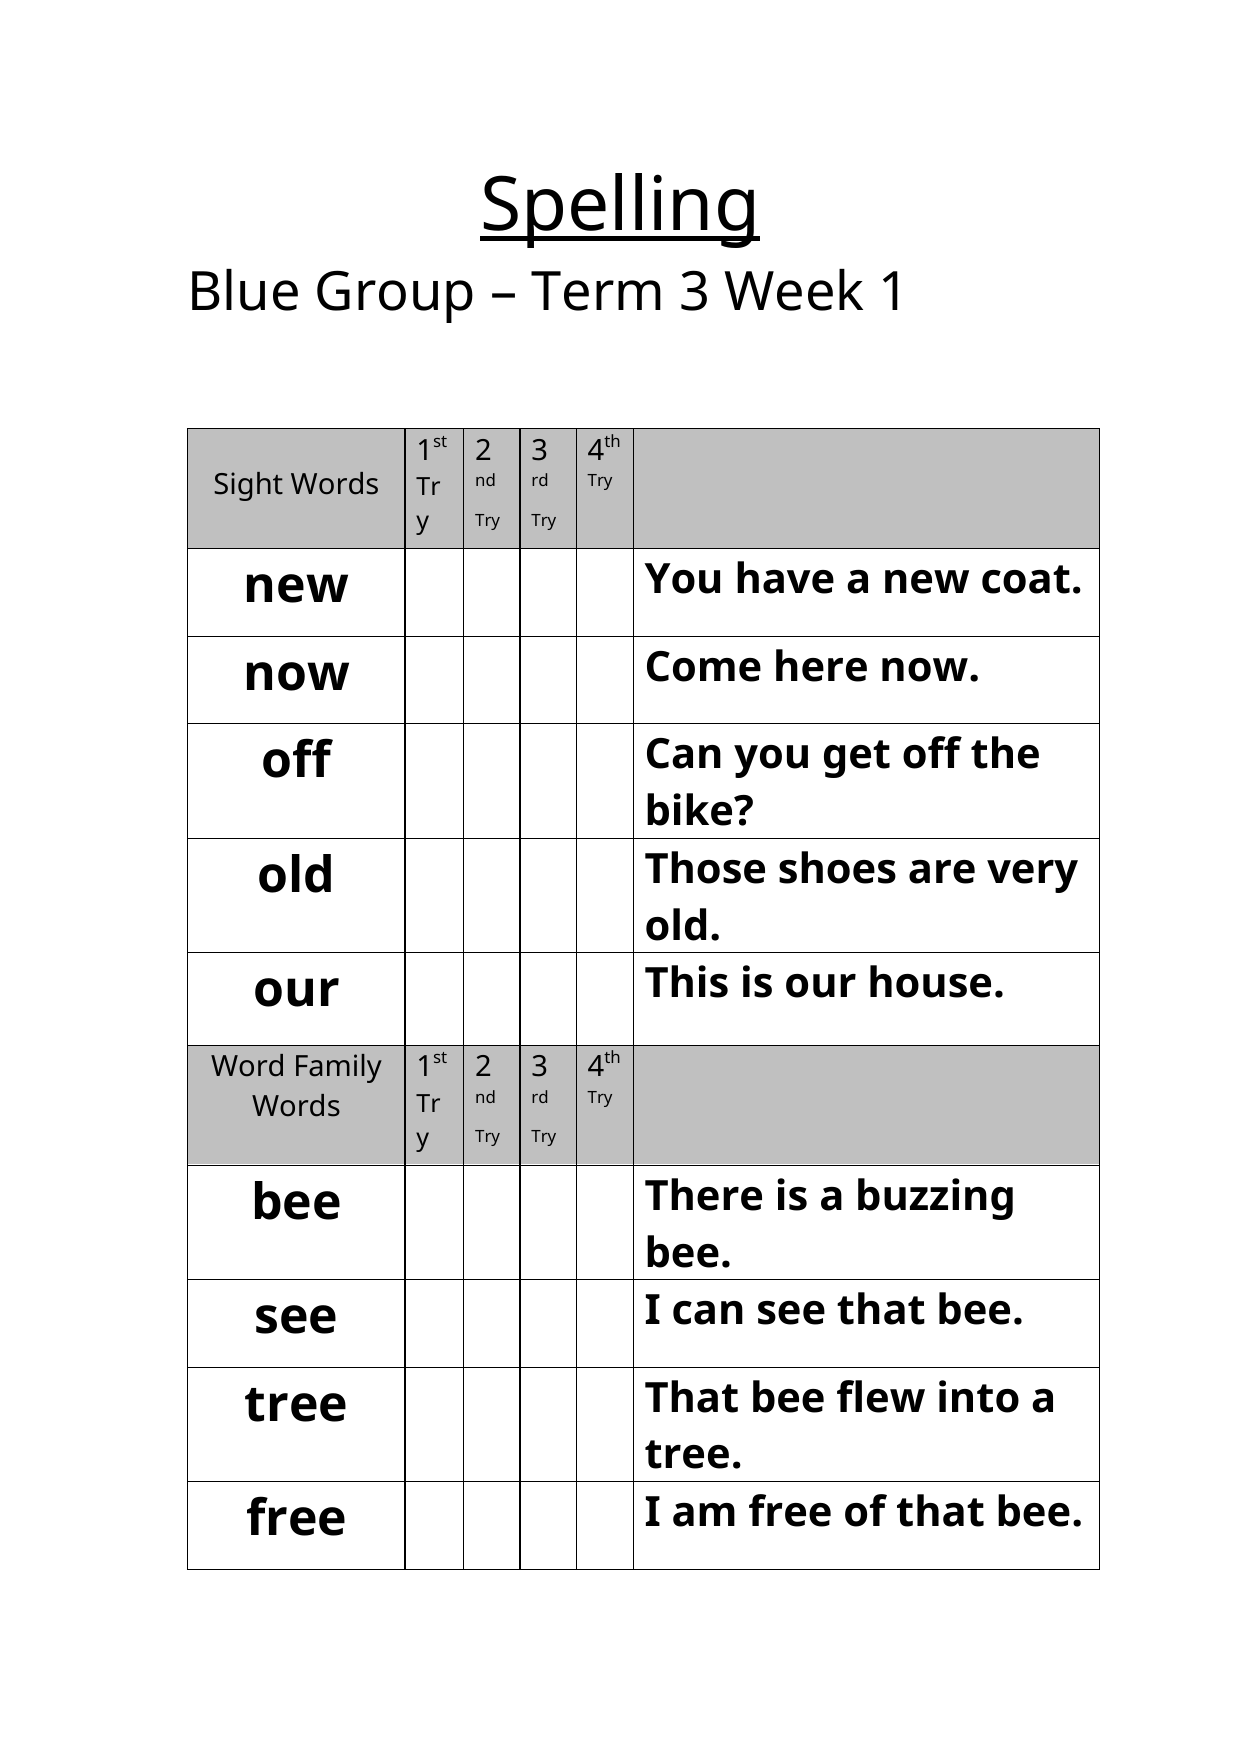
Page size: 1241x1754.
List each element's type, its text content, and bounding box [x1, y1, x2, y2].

table_cell Word Family Words [188, 1046, 404, 1164]
table_cell [464, 1280, 519, 1367]
table_cell free [188, 1482, 404, 1568]
table_cell Come here now. [634, 637, 1099, 723]
table_cell I can see that bee. [634, 1280, 1099, 1367]
table_cell There is a buzzing bee. [634, 1166, 1099, 1279]
table_cell bee [188, 1166, 404, 1279]
table_cell This is our house. [634, 953, 1099, 1044]
table_cell [577, 953, 633, 1044]
table_cell [406, 1166, 463, 1279]
table_cell [464, 1482, 519, 1568]
table_cell [464, 1166, 519, 1279]
table_cell [634, 1046, 1099, 1164]
table_cell [464, 839, 519, 952]
table_cell tree [188, 1368, 404, 1481]
table_cell [406, 839, 463, 952]
table_cell [521, 724, 576, 838]
table_cell [577, 724, 633, 838]
table_cell [464, 549, 519, 636]
table_cell [406, 724, 463, 838]
table_cell [577, 1368, 633, 1481]
table_cell [464, 953, 519, 1044]
table_cell 4th Try [577, 1046, 633, 1164]
table_cell [406, 953, 463, 1044]
table_cell [577, 1482, 633, 1568]
table_cell Those shoes are very old. [634, 839, 1099, 952]
table_cell [464, 637, 519, 723]
table_cell [521, 839, 576, 952]
table_header [634, 429, 1099, 548]
table_cell I am free of that bee. [634, 1482, 1099, 1568]
table_cell old [188, 839, 404, 952]
table_cell 1st Try [406, 1046, 463, 1164]
table_cell now [188, 637, 404, 723]
table_header Sight Words [188, 429, 404, 548]
table_cell [577, 1166, 633, 1279]
table_cell [577, 549, 633, 636]
table_cell [521, 953, 576, 1044]
table_cell [577, 1280, 633, 1367]
table_cell 2nd Try [464, 1046, 519, 1164]
table_cell [521, 637, 576, 723]
table_cell [406, 549, 463, 636]
table_cell [521, 1368, 576, 1481]
table_cell off [188, 724, 404, 838]
title Blue Group – Term 3 Week 1 [187, 252, 1053, 326]
table_cell Can you get off the bike? [634, 724, 1099, 838]
table_header 2nd Try [464, 429, 519, 548]
table_header 4th Try [577, 429, 633, 548]
table_cell our [188, 953, 404, 1044]
title Spelling [187, 150, 1053, 252]
table_cell [406, 1482, 463, 1568]
table_cell That bee flew into a tree. [634, 1368, 1099, 1481]
table_cell see [188, 1280, 404, 1367]
table_header 1st Try [406, 429, 463, 548]
table_cell new [188, 549, 404, 636]
table_cell [464, 724, 519, 838]
table_cell [406, 1280, 463, 1367]
table_cell You have a new coat. [634, 549, 1099, 636]
table_cell 3rd Try [521, 1046, 576, 1164]
table_cell [577, 839, 633, 952]
table_cell [406, 637, 463, 723]
table_cell [577, 637, 633, 723]
table_cell [464, 1368, 519, 1481]
table_cell [521, 1280, 576, 1367]
table_cell [521, 549, 576, 636]
table_cell [521, 1482, 576, 1568]
table_cell [521, 1166, 576, 1279]
table_cell [406, 1368, 463, 1481]
table_header 3rd Try [521, 429, 576, 548]
